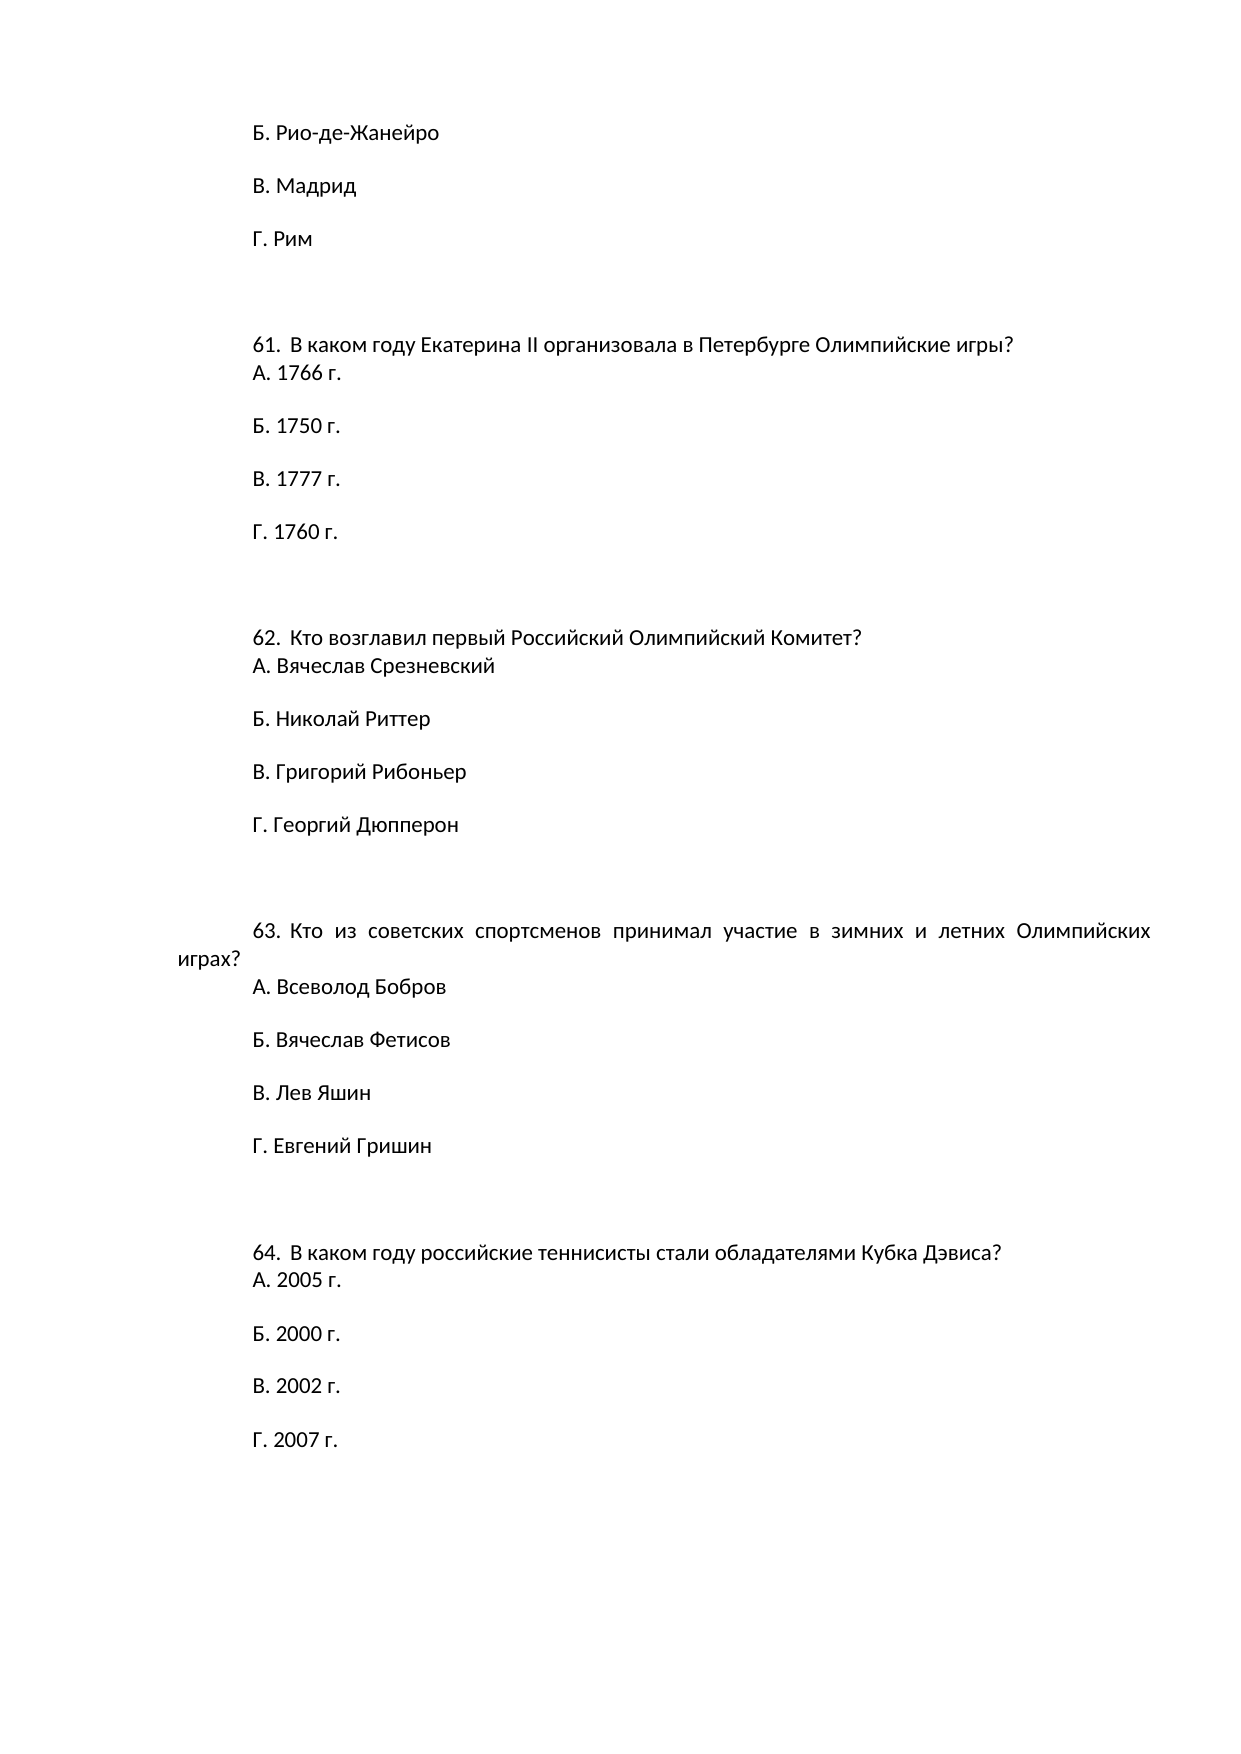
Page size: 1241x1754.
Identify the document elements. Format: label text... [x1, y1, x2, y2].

text Г. . [252, 1425, 1152, 1453]
list В каком году российские теннисисты стали обладателями Кубка Дэвиса? [177, 1238, 1152, 1266]
text Б. Вячеслав Фетисов [252, 1026, 1152, 1053]
text Б. . [252, 1319, 1152, 1347]
text В. Мадрид [252, 171, 1152, 199]
text А. . [252, 358, 1152, 386]
text Б. Рио-де-Жанейро [252, 118, 1152, 146]
text А. Вячеслав Срезневский [252, 651, 1152, 679]
text В. Григорий Рибоньер [252, 757, 1152, 785]
text Г. . [252, 517, 1152, 545]
list В каком году Екатерина II организовала в Петербурге Олимпийские игры? [177, 330, 1152, 358]
list Кто из советских спортсменов принимал участие в зимних и летних Олимпийских играх? [177, 916, 1152, 972]
text В. . [252, 464, 1152, 492]
list Кто возглавил первый Российский Олимпийский Комитет? [177, 623, 1152, 651]
text В. Лев Яшин [252, 1078, 1152, 1107]
text А. . [252, 1266, 1152, 1294]
text Б. Николай Риттер [252, 704, 1152, 732]
text Б. . [252, 411, 1152, 439]
text Г. Евгений Гришин [252, 1132, 1152, 1159]
text Г. Георгий Дюпперон [252, 810, 1152, 838]
text Г. Рим [252, 224, 1152, 252]
text А. Всеволод Бобров [252, 972, 1152, 1001]
text В. . [252, 1372, 1152, 1400]
